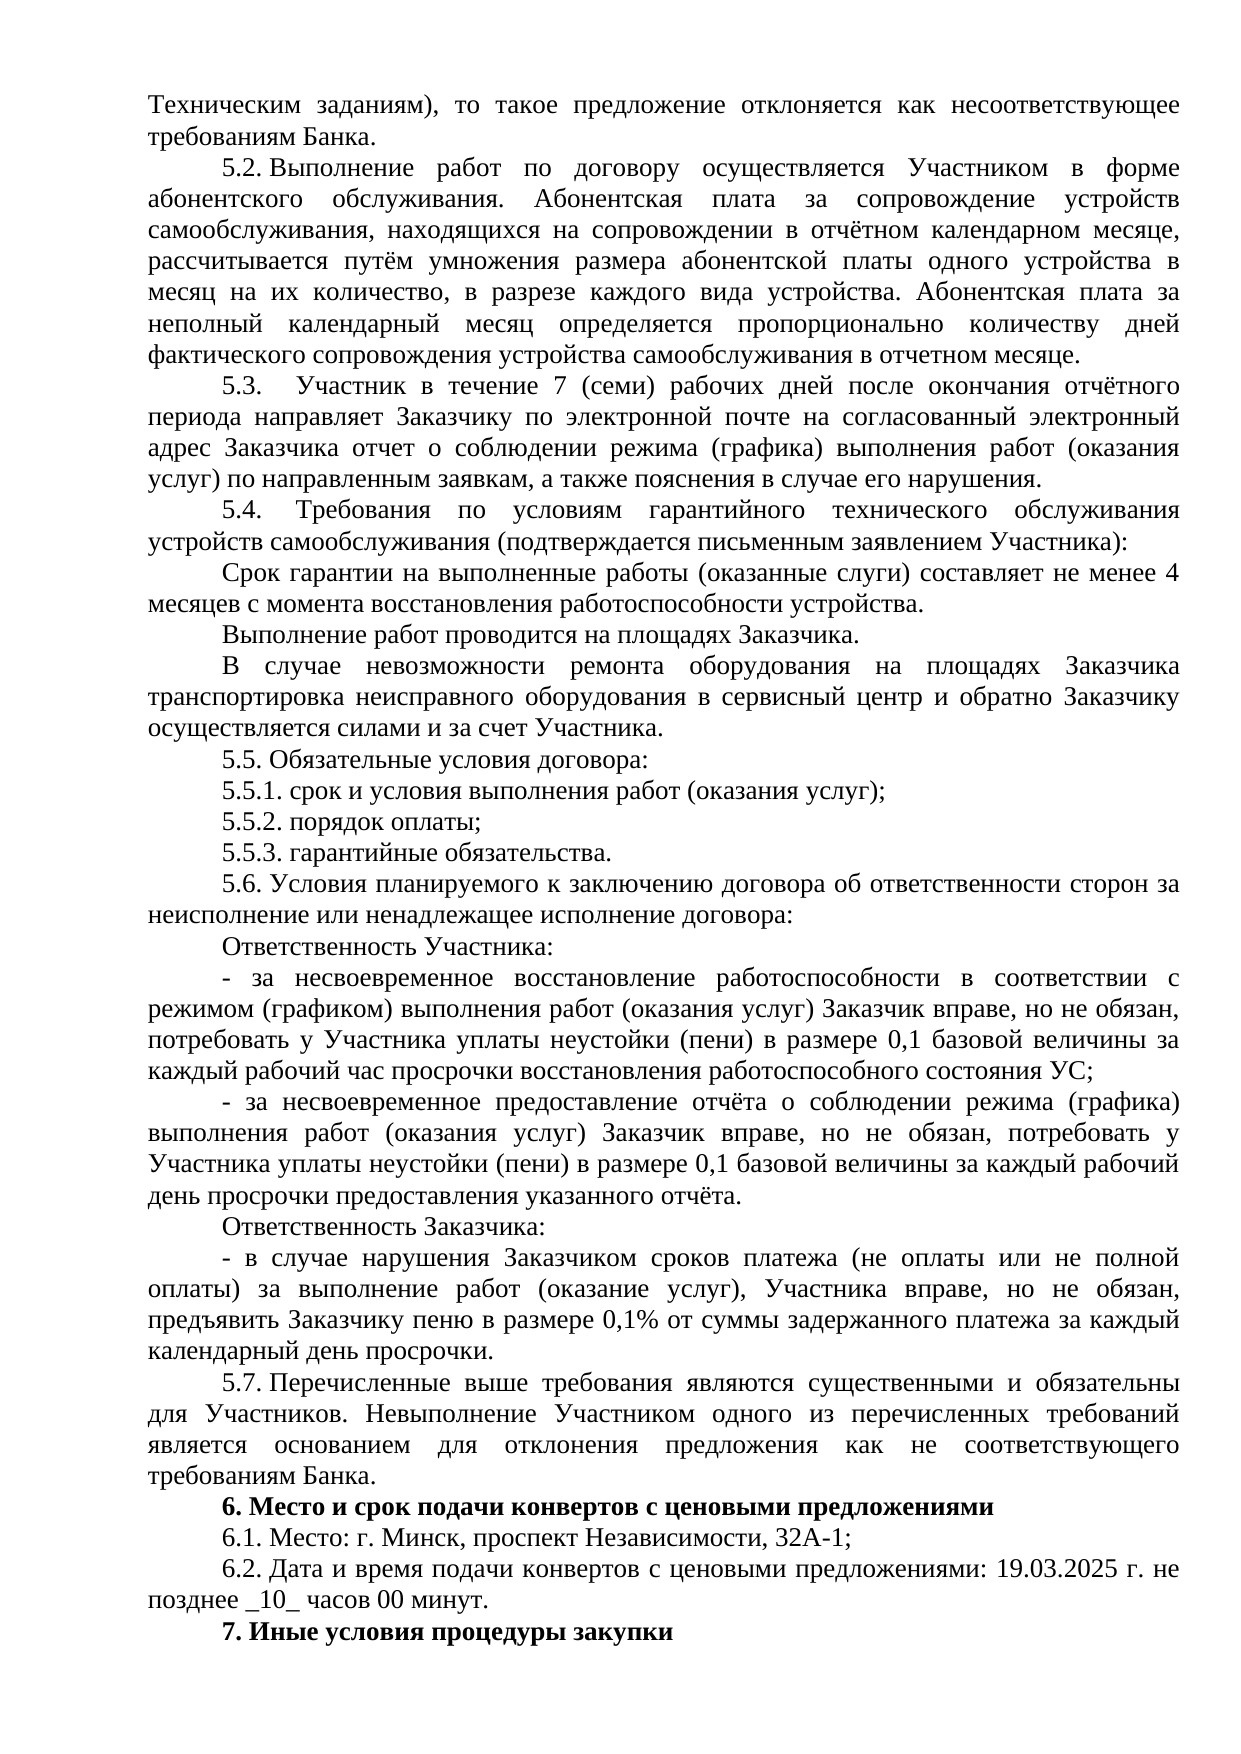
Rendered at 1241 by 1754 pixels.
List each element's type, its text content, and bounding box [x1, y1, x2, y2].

text 5.5.2. порядок оплаты; [148, 805, 1181, 836]
text 5.5.1. срок и условия выполнения работ (оказания услуг); [148, 774, 1181, 805]
text 6.2. Дата и время подачи конвертов с ценовыми предложениями: 19.03.2025 г. не позднее _10_ часов 00 минут. [148, 1552, 1181, 1615]
text 5.7. Перечисленные выше требования являются существенными и обязательны для Участников. Невыполнение Участником одного из перечисленных требований является основанием для отклонения предложения как не соответствующего требованиям Банка. [148, 1366, 1181, 1490]
text Ответственность Заказчика: [148, 1210, 1181, 1241]
text В случае невозможности ремонта оборудования на площадях Заказчика транспортировка неисправного оборудования в сервисный центр и обратно Заказчику осуществляется силами и за счет Участника. [148, 649, 1181, 743]
text Срок гарантии на выполненные работы (оказанные слуги) составляет не менее 4 месяцев с момента восстановления работоспособности устройства. [148, 556, 1181, 618]
text 5.5. Обязательные условия договора: [148, 743, 1181, 774]
text 7. Иные условия процедуры закупки [148, 1615, 1181, 1646]
text Ответственность Участника: [148, 929, 1181, 961]
text 5.4. Требования по условиям гарантийного технического обслуживания устройств самообслуживания (подтверждается письменным заявлением Участника): [148, 493, 1181, 556]
text - в случае нарушения Заказчиком сроков платежа (не оплаты или не полной оплаты) за выполнение работ (оказание услуг), Участника вправе, но не обязан, предъявить Заказчику пеню в размере 0,1% от суммы задержанного платежа за каждый календарный день просрочки. [148, 1241, 1181, 1366]
text 5.2. Выполнение работ по договору осуществляется Участником в форме абонентского обслуживания. Абонентская плата за сопровождение устройств самообслуживания, находящихся на сопровождении в отчётном календарном месяце, рассчитывается путём умножения размера абонентской платы одного устройства в месяц на их количество, в разрезе каждого вида устройства. Абонентская плата за неполный календарный месяц определяется пропорционально количеству дней фактического сопровождения устройства самообслуживания в отчетном месяце. [148, 151, 1181, 369]
text 5.5.3. гарантийные обязательства. [148, 836, 1181, 867]
text Выполнение работ проводится на площадях Заказчика. [148, 618, 1181, 649]
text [148, 89, 1181, 151]
text 6.1. Место: г. Минск, проспект Независимости, 32А-1; [148, 1521, 1181, 1552]
text - за несвоевременное предоставление отчёта о соблюдении режима (графика) выполнения работ (оказания услуг) Заказчик вправе, но не обязан, потребовать у Участника уплаты неустойки (пени) в размере 0,1 базовой величины за каждый рабочий день просрочки предоставления указанного отчёта. [148, 1085, 1181, 1210]
text 6. Место и срок подачи конвертов с ценовыми предложениями [148, 1490, 1181, 1521]
text 5.3. Участник в течение 7 (семи) рабочих дней после окончания отчётного периода направляет Заказчику по электронной почте на согласованный электронный адрес Заказчика отчет о соблюдении режима (графика) выполнения работ (оказания услуг) по направленным заявкам, а также пояснения в случае его нарушения. [148, 369, 1181, 493]
text 5.6. Условия планируемого к заключению договора об ответственности сторон за неисполнение или ненадлежащее исполнение договора: [148, 867, 1181, 929]
text - за несвоевременное восстановление работоспособности в соответствии с режимом (графиком) выполнения работ (оказания услуг) Заказчик вправе, но не обязан, потребовать у Участника уплаты неустойки (пени) в размере 0,1 базовой величины за каждый рабочий час просрочки восстановления работоспособного состояния УС; [148, 961, 1181, 1085]
